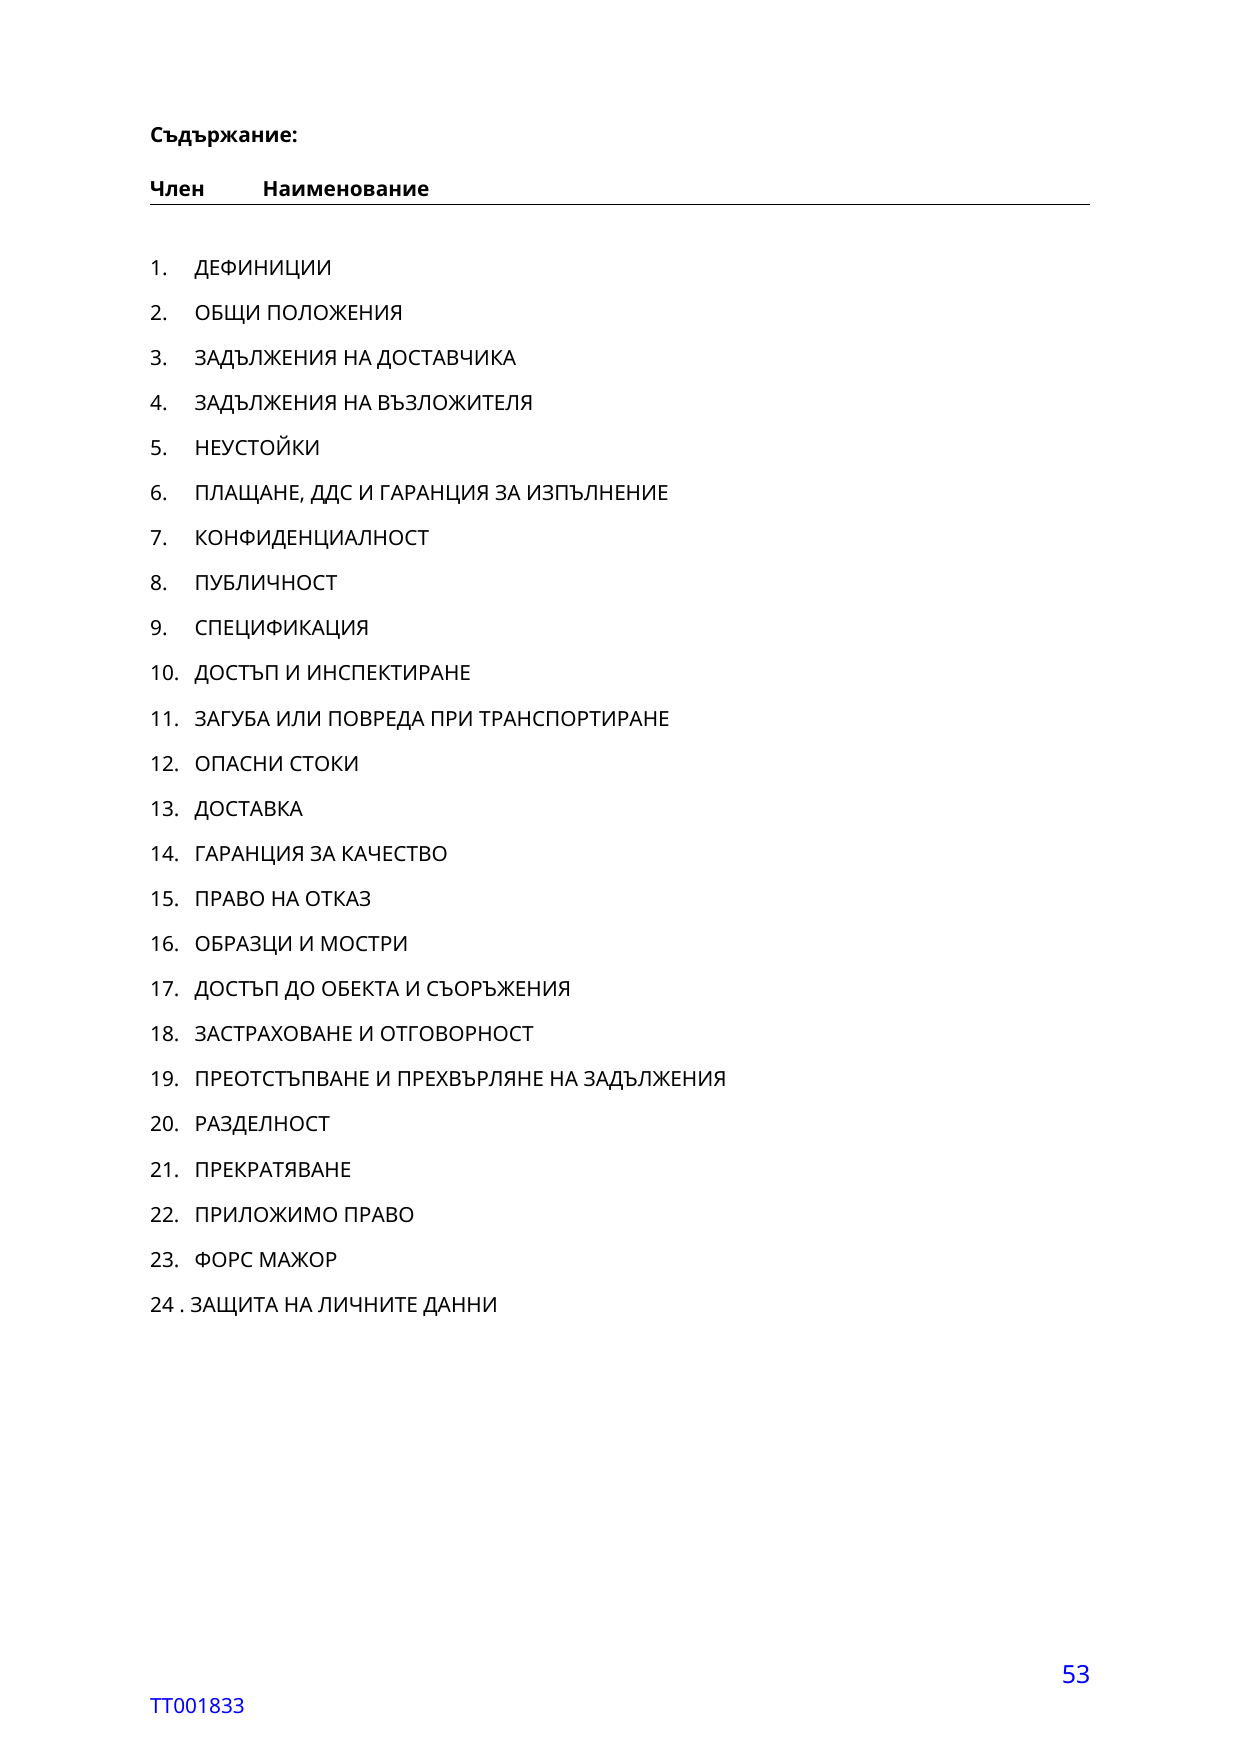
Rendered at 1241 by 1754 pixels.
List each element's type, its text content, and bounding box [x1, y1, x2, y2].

list ПРАВО НА ОТКАЗ [150, 884, 1090, 912]
list ПЛАЩАНЕ, ДДС И ГАРАНЦИЯ ЗА ИЗПЪЛНЕНИЕ [150, 478, 1090, 507]
list ПРИЛОЖИМО ПРАВО [150, 1200, 1090, 1228]
list ДОСТЪП ДО ОБЕКТА И СЪОРЪЖЕНИЯ [150, 974, 1090, 1003]
list НЕУСТОЙКИ [150, 433, 1090, 461]
list ФОРС МАЖОР [150, 1245, 1090, 1273]
text Съдържание: [150, 120, 1090, 149]
list КОНФИДЕНЦИАЛНОСТ [150, 523, 1090, 552]
list ЗАДЪЛЖЕНИЯ НА ДОСТАВЧИКА [150, 343, 1090, 371]
list ОБЩИ ПОЛОЖЕНИЯ [150, 298, 1090, 326]
list ЗАГУБА ИЛИ ПОВРЕДА ПРИ ТРАНСПОРТИРАНЕ [150, 704, 1090, 732]
list ОБРАЗЦИ И МОСТРИ [150, 929, 1090, 958]
list ДОСТАВКА [150, 794, 1090, 822]
list ЗАСТРАХОВАНЕ И ОТГОВОРНОСТ [150, 1019, 1090, 1048]
list ПУБЛИЧНОСТ [150, 568, 1090, 597]
list СПЕЦИФИКАЦИЯ [150, 613, 1090, 642]
list РАЗДЕЛНОСТ [150, 1109, 1090, 1138]
list ПРЕКРАТЯВАНЕ [150, 1155, 1090, 1183]
list ЗАДЪЛЖЕНИЯ НА ВЪЗЛОЖИТЕЛЯ [150, 388, 1090, 416]
text Член Наименование [150, 174, 1090, 204]
list ГАРАНЦИЯ ЗА КАЧЕСТВО [150, 839, 1090, 867]
text 24 . ЗАЩИТА НА ЛИЧНИТЕ ДАННИ [150, 1290, 1090, 1318]
list ПРЕОТСТЪПВАНЕ И ПРЕХВЪРЛЯНЕ НА ЗАДЪЛЖЕНИЯ [150, 1064, 1090, 1093]
list ДОСТЪП И ИНСПЕКТИРАНЕ [150, 658, 1090, 687]
list ОПАСНИ СТОКИ [150, 749, 1090, 777]
list ДЕФИНИЦИИ [150, 253, 1090, 281]
